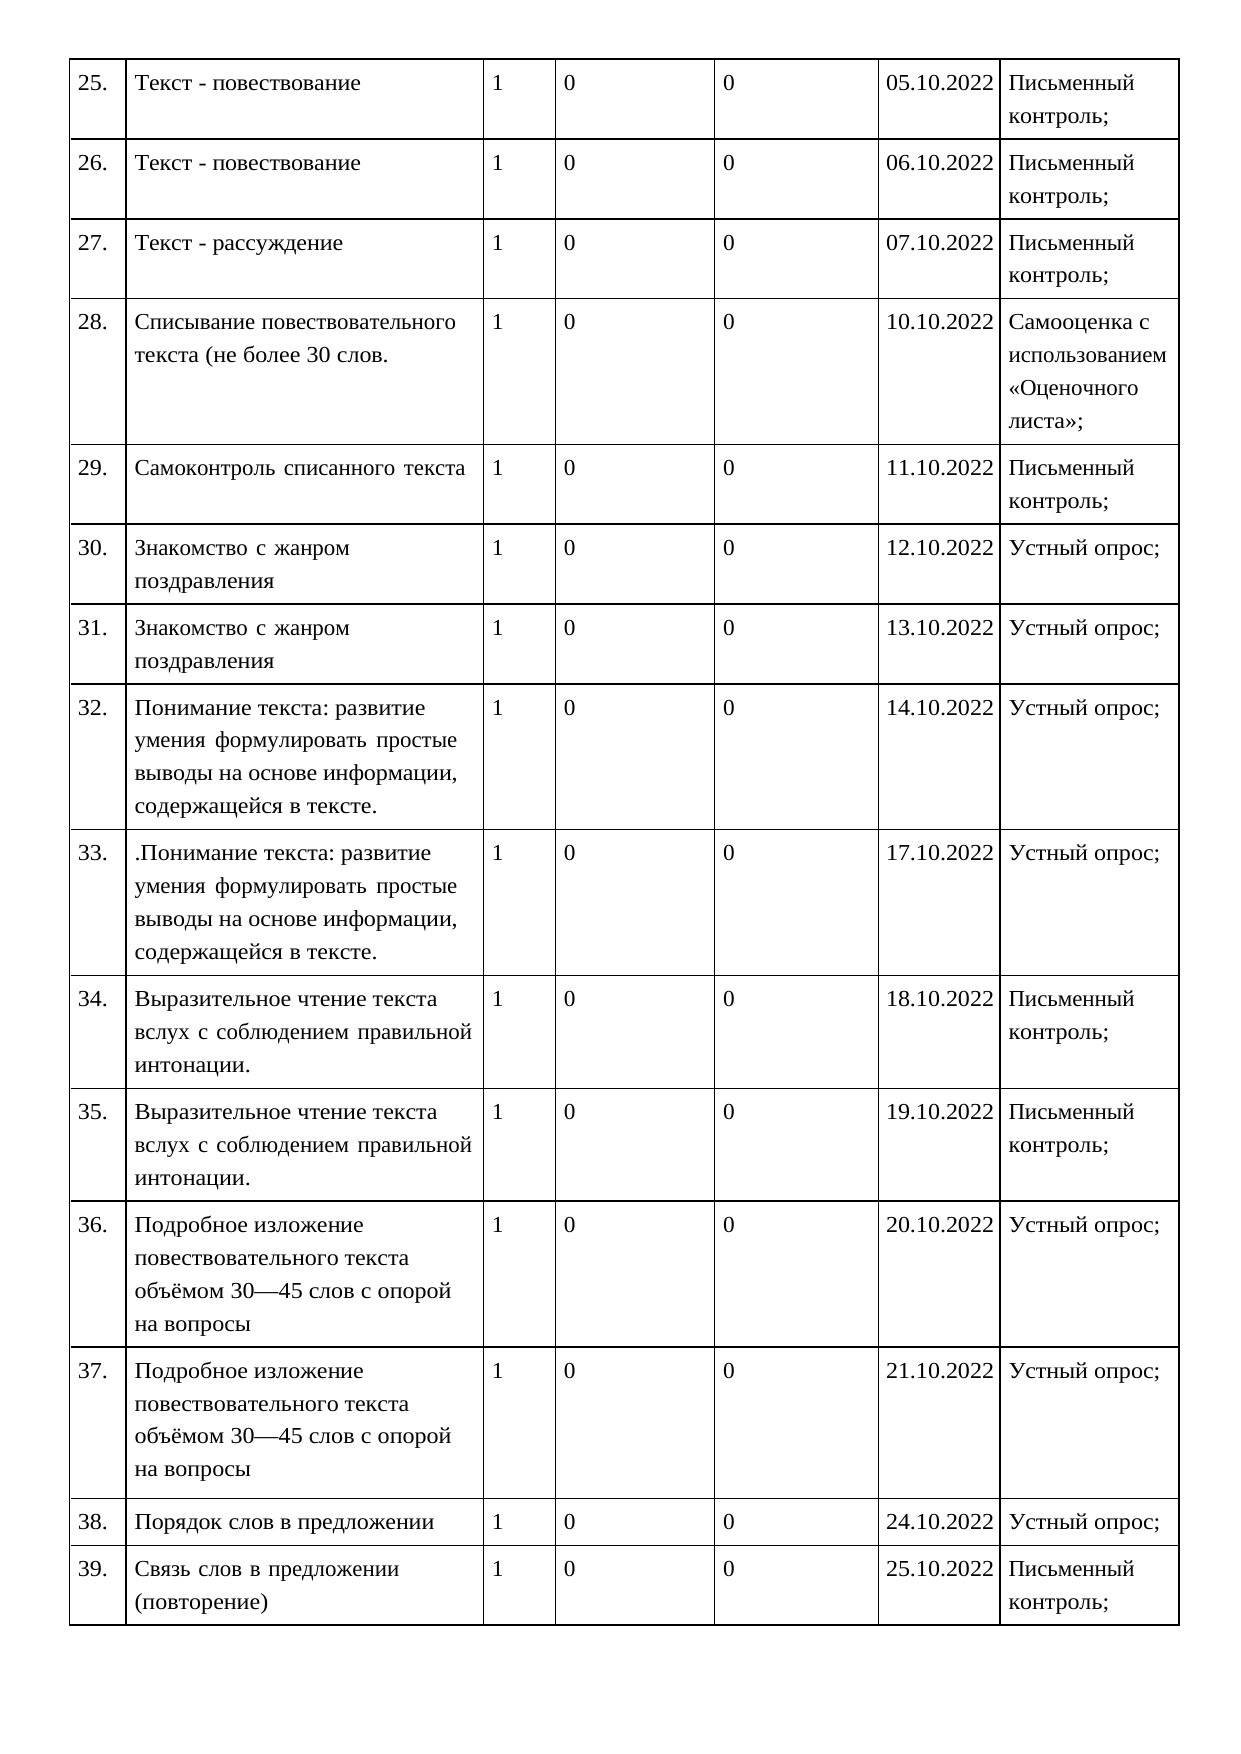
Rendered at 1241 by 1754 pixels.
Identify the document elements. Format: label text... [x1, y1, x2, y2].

table_cell 0 [556, 1348, 714, 1498]
table_cell 29. [70, 445, 125, 523]
table_cell 19.10.2022 [879, 1089, 999, 1200]
table_cell 1 [484, 605, 555, 683]
table_cell 18.10.2022 [879, 976, 999, 1087]
table_cell Самоконтроль списанного текста [127, 445, 483, 523]
table_cell 0 [556, 685, 714, 829]
table_cell Связь слов в предложении (повторение) [127, 1546, 483, 1624]
table_cell 0 [556, 1546, 714, 1624]
table_cell Письменный контроль; [1001, 976, 1178, 1087]
table_cell 11.10.2022 [879, 445, 999, 523]
table_cell Списывание повествовательного текста (не более 30 слов. [127, 299, 483, 443]
table_cell 0 [715, 299, 878, 443]
table_header Письменный контроль; [1001, 60, 1178, 138]
table_cell 14.10.2022 [879, 685, 999, 829]
table_cell Подробное изложение повествовательного текста объёмом 30—45 слов с опорой на вопросы [127, 1348, 483, 1498]
table_header 1 [484, 60, 555, 138]
table_cell Устный опрос; [1001, 525, 1178, 603]
table_cell 0 [556, 1202, 714, 1346]
table_cell 24.10.2022 [879, 1499, 999, 1544]
table_cell Выразительное чтение текста вслух с соблюдением правильной интонации. [127, 976, 483, 1087]
table_cell 0 [715, 605, 878, 683]
table_cell 0 [715, 830, 878, 974]
table_cell Выразительное чтение текста вслух с соблюдением правильной интонации. [127, 1089, 483, 1200]
table_cell 25.10.2022 [879, 1546, 999, 1624]
table_cell 0 [556, 140, 714, 218]
table_cell 1 [484, 1546, 555, 1624]
table_cell 10.10.2022 [879, 299, 999, 443]
table_cell 0 [715, 976, 878, 1087]
table_cell 35. [70, 1089, 125, 1200]
table_cell 32. [70, 684, 125, 829]
table_cell Письменный контроль; [1001, 220, 1178, 298]
table_cell 0 [715, 220, 878, 298]
table_cell Знакомство с жанром поздравления [127, 605, 483, 683]
table_cell 12.10.2022 [879, 525, 999, 603]
table_cell Письменный контроль; [1001, 445, 1178, 523]
table_cell Текст - повествование [127, 140, 483, 218]
table_cell Устный опрос; [1001, 1348, 1178, 1498]
table_cell 1 [484, 220, 555, 298]
table_header 0 [715, 60, 878, 138]
table_cell Устный опрос; [1001, 685, 1178, 829]
table_cell 1 [484, 299, 555, 443]
table_cell Понимание текста: развитие умения формулировать простые выводы на основе информации, содержащейся в тексте. [127, 685, 483, 829]
table_cell Самооценка с использованием «Оценочного листа»; [1001, 299, 1178, 443]
table_cell 20.10.2022 [879, 1202, 999, 1346]
table_cell Устный опрос; [1001, 1202, 1178, 1346]
table_cell 26. [70, 139, 125, 218]
table_cell 0 [715, 1499, 878, 1544]
table_cell 1 [484, 525, 555, 603]
table_cell Письменный контроль; [1001, 1546, 1178, 1624]
table_cell Знакомство с жанром поздравления [127, 525, 483, 603]
table_cell 0 [715, 525, 878, 603]
table_cell 0 [556, 605, 714, 683]
table_cell Порядок слов в предложении [127, 1499, 483, 1544]
table_cell 31. [70, 604, 125, 683]
table_header 05.10.2022 [879, 60, 999, 138]
table_cell 34. [70, 976, 125, 1087]
table_cell 0 [556, 1089, 714, 1200]
table_cell 0 [715, 1348, 878, 1498]
table_cell 36. [70, 1201, 125, 1346]
table_header 0 [556, 60, 714, 138]
table_cell 37. [70, 1347, 125, 1498]
table_cell 0 [556, 299, 714, 443]
table_cell 0 [715, 445, 878, 523]
table_cell 27. [70, 219, 125, 298]
table_cell 28. [70, 299, 125, 443]
table_cell Устный опрос; [1001, 605, 1178, 683]
table_cell 0 [556, 976, 714, 1087]
table_cell .Понимание текста: развитие умения формулировать простые выводы на основе информации, содержащейся в тексте. [127, 830, 483, 974]
table_cell 0 [556, 445, 714, 523]
table_cell 07.10.2022 [879, 220, 999, 298]
table_cell 0 [715, 685, 878, 829]
table_header 25. [70, 60, 125, 138]
table_header Текст - повествование [127, 60, 483, 138]
table_cell 1 [484, 1089, 555, 1200]
table_cell 38. [70, 1499, 125, 1544]
table_cell Устный опрос; [1001, 830, 1178, 974]
table_cell Письменный контроль; [1001, 140, 1178, 218]
table_cell 1 [484, 445, 555, 523]
table_cell Текст - рассуждение [127, 220, 483, 298]
table_cell Устный опрос; [1001, 1499, 1178, 1544]
table_cell 0 [715, 140, 878, 218]
table_cell Подробное изложение повествовательного текста объёмом 30—45 слов с опорой на вопросы [127, 1202, 483, 1346]
table_cell 13.10.2022 [879, 605, 999, 683]
table_cell 06.10.2022 [879, 140, 999, 218]
table_cell 0 [556, 830, 714, 974]
table_cell 17.10.2022 [879, 830, 999, 974]
table_cell 0 [556, 525, 714, 603]
table_cell 1 [484, 1499, 555, 1544]
table_cell 0 [715, 1202, 878, 1346]
table_cell 30. [70, 524, 125, 603]
table_cell 1 [484, 830, 555, 974]
table_cell 0 [715, 1546, 878, 1624]
table_cell 0 [556, 1499, 714, 1544]
table_cell 0 [556, 220, 714, 298]
table_cell 1 [484, 685, 555, 829]
table_cell 21.10.2022 [879, 1348, 999, 1498]
table_cell 1 [484, 1202, 555, 1346]
table_cell 1 [484, 140, 555, 218]
table_cell 1 [484, 1348, 555, 1498]
table_cell 39. [70, 1546, 125, 1624]
table_cell Письменный контроль; [1001, 1089, 1178, 1200]
table_cell 1 [484, 976, 555, 1087]
table_cell 33. [70, 830, 125, 974]
table_cell 0 [715, 1089, 878, 1200]
